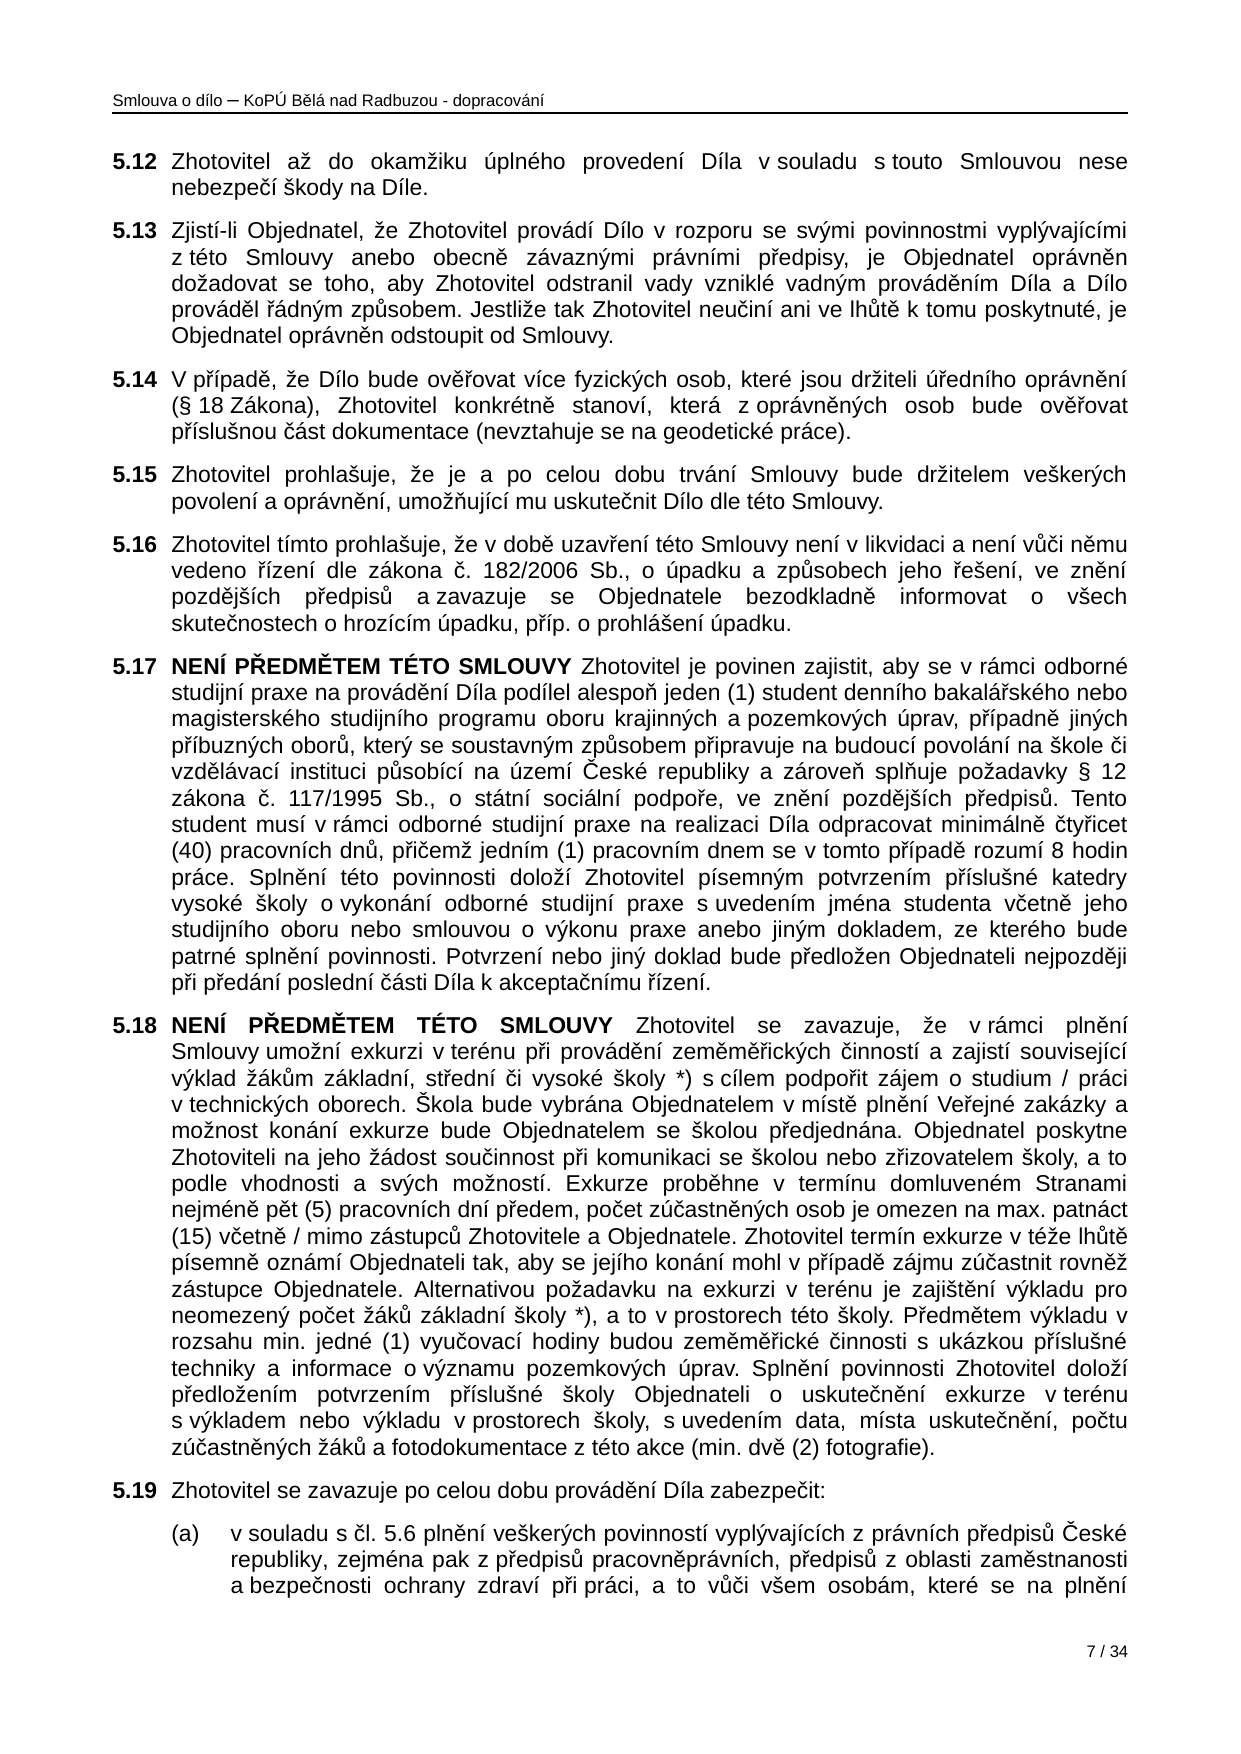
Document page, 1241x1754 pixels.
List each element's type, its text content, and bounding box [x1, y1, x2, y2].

text Zhotovitel až do okamžiku úplného provedení Díla v souladu s touto Smlouvou nese nebezpečí škody na Díle. [112, 148, 1128, 200]
text Zhotovitel tímto prohlašuje, že v době uzavření této Smlouvy není v likvidaci a není vůči němu vedeno řízení dle zákona č. 182/2006 Sb., o úpadku a způsobech jeho řešení, ve znění pozdějších předpisů a zavazuje se Objednatele bezodkladně informovat o všech skutečnostech o hrozícím úpadku, příp. o prohlášení úpadku. [112, 531, 1128, 636]
text Zjistí-li Objednatel, že Zhotovitel provádí Dílo v rozporu se svými povinnostmi vyplývajícími z této Smlouvy anebo obecně závaznými právními předpisy, je Objednatel oprávněn dožadovat se toho, aby Zhotovitel odstranil vady vzniklé vadným prováděním Díla a Dílo prováděl řádným způsobem. Jestliže tak Zhotovitel neučiní ani ve lhůtě k tomu poskytnuté, je Objednatel oprávněn odstoupit od Smlouvy. [112, 217, 1128, 349]
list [171, 1520, 1128, 1599]
text Zhotovitel prohlašuje, že je a po celou dobu trvání Smlouvy bude držitelem veškerých povolení a oprávnění, umožňující mu uskutečnit Dílo dle této Smlouvy. [112, 461, 1128, 514]
text NENÍ PŘEDMĚTEM TÉTO SMLOUVY Zhotovitel se zavazuje, že v rámci plnění Smlouvy umožní exkurzi v terénu při provádění zeměměřických činností a zajistí související výklad žákům základní, střední či vysoké školy *) s cílem podpořit zájem o studium / práci v technických oborech. Škola bude vybrána Objednatelem v místě plnění Veřejné zakázky a možnost konání exkurze bude Objednatelem se školou předjednána. Objednatel poskytne Zhotoviteli na jeho žádost součinnost při komunikaci se školou nebo zřizovatelem školy, a to podle vhodnosti a svých možností. Exkurze proběhne v termínu domluveném Stranami nejméně pět (5) pracovních dní předem, počet zúčastněných osob je omezen na max. patnáct (15) včetně / mimo zástupců Zhotovitele a Objednatele. Zhotovitel termín exkurze v téže lhůtě písemně oznámí Objednateli tak, aby se jejího konání mohl v případě zájmu zúčastnit rovněž zástupce Objednatele. Alternativou požadavku na exkurzi v terénu je zajištění výkladu pro neomezený počet žáků základní školy *), a to v prostorech této školy. Předmětem výkladu v rozsahu min. jedné (1) vyučovací hodiny budou zeměměřické činnosti s ukázkou příslušné techniky a informace o významu pozemkových úprav. Splnění povinnosti Zhotovitel doloží předložením potvrzením příslušné školy Objednateli o uskutečnění exkurze v terénu s výkladem nebo výkladu v prostorech školy, s uvedením data, místa uskutečnění, počtu zúčastněných žáků a fotodokumentace z této akce (min. dvě (2) fotografie). [112, 1012, 1128, 1460]
text V případě, že Dílo bude ověřovat více fyzických osob, které jsou držiteli úředního oprávnění (§ 18 Zákona), Zhotovitel konkrétně stanoví, která z oprávněných osob bude ověřovat příslušnou část dokumentace (nevztahuje se na geodetické práce). [112, 366, 1128, 444]
text NENÍ PŘEDMĚTEM TÉTO SMLOUVY Zhotovitel je povinen zajistit, aby se v rámci odborné studijní praxe na provádění Díla podílel alespoň jeden (1) student denního bakalářského nebo magisterského studijního programu oboru krajinných a pozemkových úprav, případně jiných příbuzných oborů, který se soustavným způsobem připravuje na budoucí povolání na škole či vzdělávací instituci působící na území České republiky a zároveň splňuje požadavky § 12 zákona č. 117/1995 Sb., o státní sociální podpoře, ve znění pozdějších předpisů. Tento student musí v rámci odborné studijní praxe na realizaci Díla odpracovat minimálně čtyřicet (40) pracovních dnů, přičemž jedním (1) pracovním dnem se v tomto případě rozumí 8 hodin práce. Splnění této povinnosti doloží Zhotovitel písemným potvrzením příslušné katedry vysoké školy o vykonání odborné studijní praxe s uvedením jména studenta včetně jeho studijního oboru nebo smlouvou o výkonu praxe anebo jiným dokladem, ze kterého bude patrné splnění povinnosti. Potvrzení nebo jiný doklad bude předložen Objednateli nejpozději při předání poslední části Díla k akceptačnímu řízení. [112, 653, 1128, 995]
text Zhotovitel se zavazuje po celou dobu provádění Díla zabezpečit: [112, 1477, 1128, 1503]
